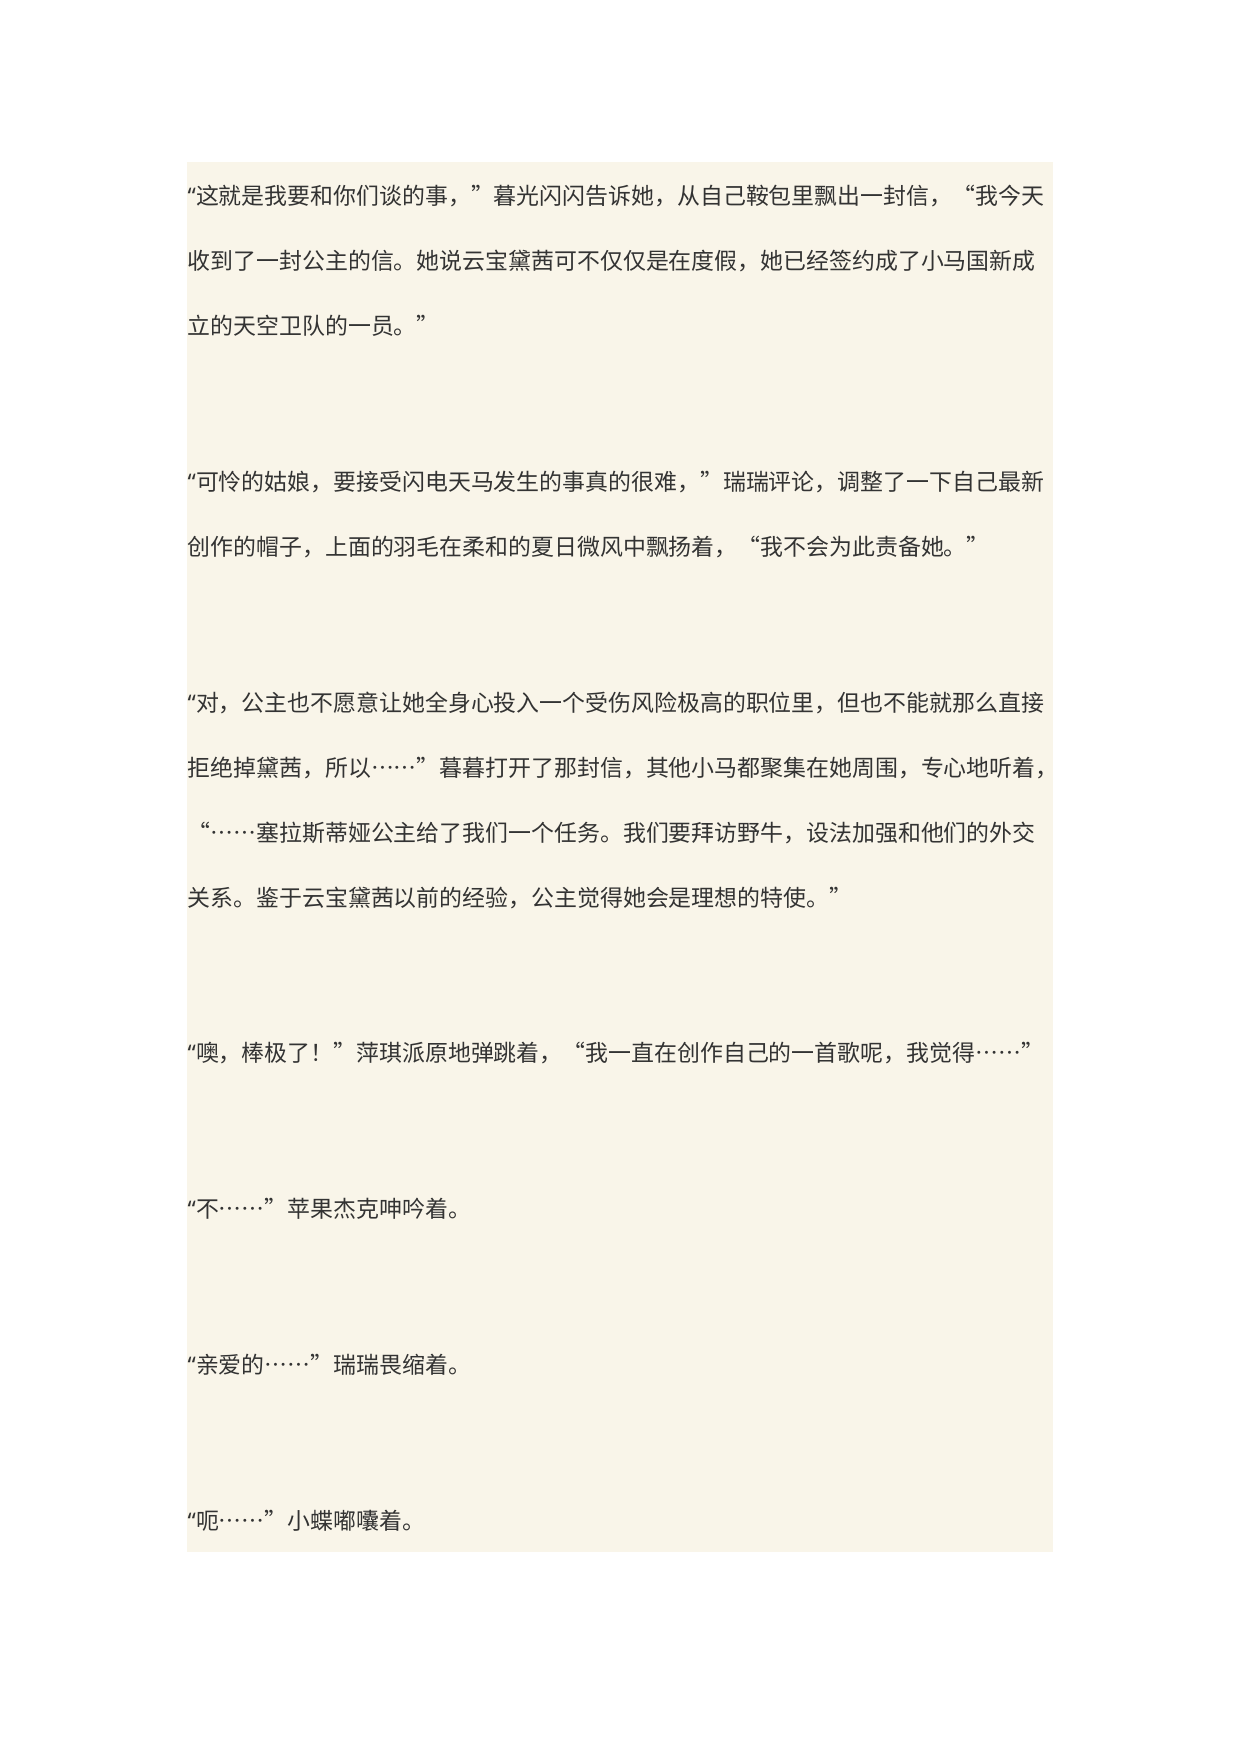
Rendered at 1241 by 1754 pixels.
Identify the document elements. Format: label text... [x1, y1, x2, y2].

text “可怜的姑娘，要接受闪电天马发生的事真的很难，”瑞瑞评论，调整了一下自己最新创作的帽子，上面的羽毛在柔和的夏日微风中飘扬着，“我不会为此责备她。” [187, 448, 1053, 578]
text “不……”苹果杰克呻吟着。 [187, 1175, 1053, 1240]
text “对，公主也不愿意让她全身心投入一个受伤风险极高的职位里，但也不能就那么直接拒绝掉黛茜，所以……”暮暮打开了那封信，其他小马都聚集在她周围，专心地听着，“……塞拉斯蒂娅公主给了我们一个任务。我们要拜访野牛，设法加强和他们的外交关系。鉴于云宝黛茜以前的经验，公主觉得她会是理想的特使。” [187, 669, 1053, 929]
text “噢，棒极了！”萍琪派原地弹跳着，“我一直在创作自己的一首歌呢，我觉得……” [187, 1019, 1053, 1084]
text “呃……”小蝶嘟囔着。 [187, 1487, 1053, 1552]
text “这就是我要和你们谈的事，”暮光闪闪告诉她，从自己鞍包里飘出一封信，“我今天收到了一封公主的信。她说云宝黛茜可不仅仅是在度假，她已经签约成了小马国新成立的天空卫队的一员。” [187, 162, 1053, 357]
text “亲爱的……”瑞瑞畏缩着。 [187, 1331, 1053, 1396]
